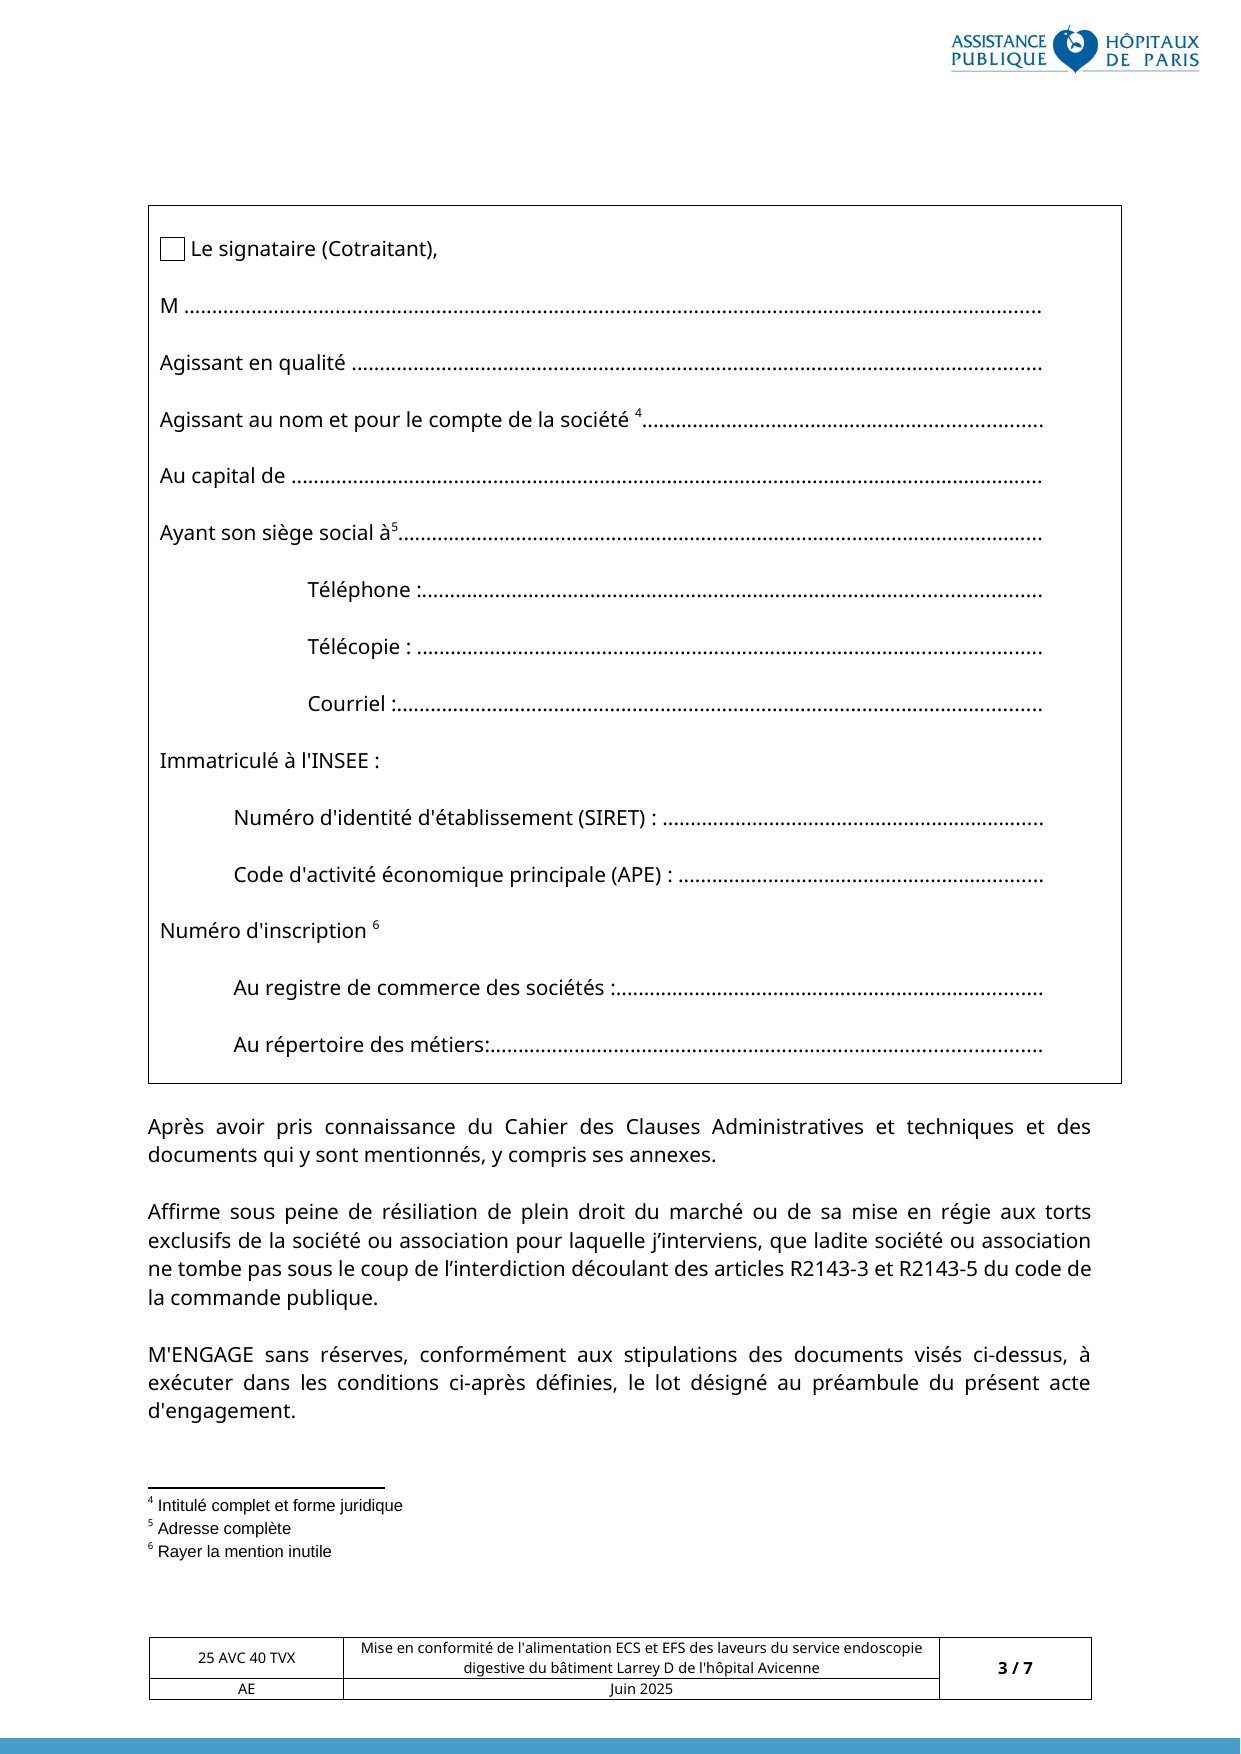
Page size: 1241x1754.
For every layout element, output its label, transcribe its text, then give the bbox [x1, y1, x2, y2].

text M'ENGAGE sans réserves, conformément aux stipulations des documents visés ci-dessus, à exécuter dans les conditions ci-après définies, le lot désigné au préambule du présent acte d'engagement. [148, 1340, 1092, 1425]
picture [940, 25, 1212, 80]
text Après avoir pris connaissance du Cahier des Clauses Administratives et techniques et des documents qui y sont mentionnés, y compris ses annexes. [148, 1112, 1092, 1169]
table_header Le signataire (Cotraitant), M Agissant en qualité Agissant au nom et pour le compte de la société Au capital de Ayant son siège social à Téléphone : Télécopie : Courriel : Immatriculé à l'INSEE : Numéro d'identité d'établissement (SIRET) : Code d'activité économique principale (APE) : Numéro d'inscription Au registre de commerce des sociétés : Au répertoire des métiers: [149, 206, 1121, 1083]
text Affirme sous peine de résiliation de plein droit du marché ou de sa mise en régie aux torts exclusifs de la société ou association pour laquelle j’interviens, que ladite société ou association ne tombe pas sous le coup de l’interdiction découlant des articles R2143-3 et R2143-5 du code de la commande publique. [148, 1197, 1092, 1311]
